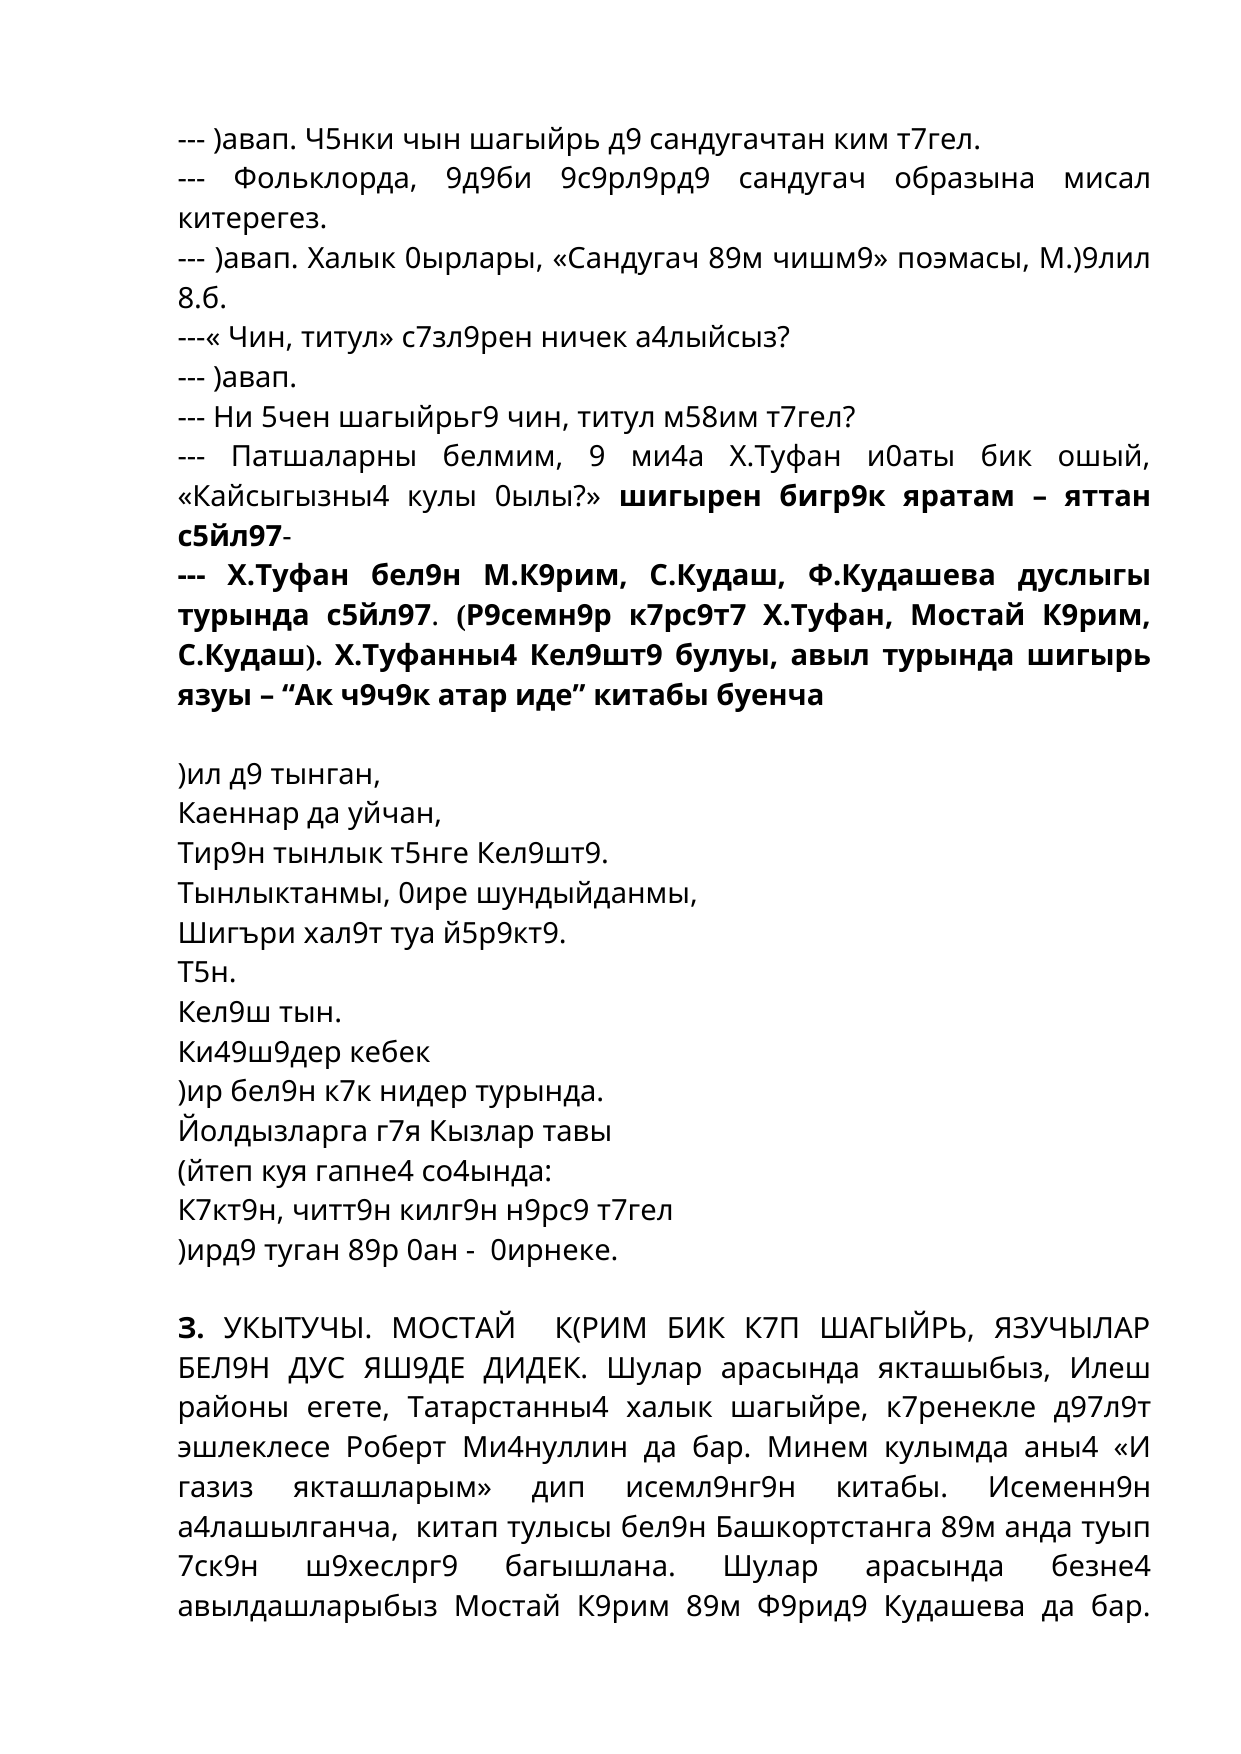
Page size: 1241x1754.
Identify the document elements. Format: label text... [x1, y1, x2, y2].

text )ил д9 тынган, [177, 753, 1152, 793]
text Шигъри хал9т туа й5р9кт9. [177, 912, 1152, 952]
text К7кт9н, читт9н килг9н н9рс9 т7гел [177, 1190, 1152, 1229]
text Тынлыктанмы, 0ире шундыйданмы, [177, 872, 1152, 912]
text (йтеп куя гапне4 со4ында: [177, 1150, 1152, 1190]
text --- Ни 5чен шагыйрьг9 чин, титул м58им т7гел? [177, 396, 1152, 436]
text --- )авап. Халык 0ырлары, «Сандугач 89м чишм9» поэмасы, М.)9лил 8.б. [177, 237, 1152, 317]
text )ирд9 туган 89р 0ан - 0ирнеке. [177, 1229, 1152, 1269]
text Тир9н тынлык т5нге Кел9шт9. [177, 832, 1152, 872]
text Йолдызларга г7я Кызлар тавы [177, 1110, 1152, 1150]
text )ир бел9н к7к нидер турында. [177, 1071, 1152, 1110]
text --- )авап. Ч5нки чын шагыйрь д9 сандугачтан ким т7гел. [177, 118, 1152, 158]
text Каеннар да уйчан, [177, 793, 1152, 832]
text --- Х.Туфан бел9н М.К9рим, С.Кудаш, Ф.Кудашева дуслыгы турында с5йл97. (Р9семн9р к7рс9т7 Х.Туфан, Мостай К9рим, С.Кудаш). Х.Туфанны4 Кел9шт9 булуы, авыл турында шигырь язуы – “Ак ч9ч9к атар иде” китабы буенча [177, 555, 1152, 713]
text Кел9ш тын. [177, 991, 1152, 1031]
text ---« Чин, титул» с7зл9рен ничек а4лыйсыз? [177, 317, 1152, 356]
text --- Фольклорда, 9д9би 9с9рл9рд9 сандугач образына мисал китерегез. [177, 158, 1152, 237]
text Ки49ш9дер кебек [177, 1031, 1152, 1071]
text --- Патшаларны белмим, 9 ми4а Х.Туфан и0аты бик ошый, «Кайсыгызны4 кулы 0ылы?» шигырен бигр9к яратам – яттан с5йл97- [177, 436, 1152, 555]
text --- )авап. [177, 356, 1152, 396]
text Т5н. [177, 952, 1152, 991]
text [177, 1307, 1152, 1625]
